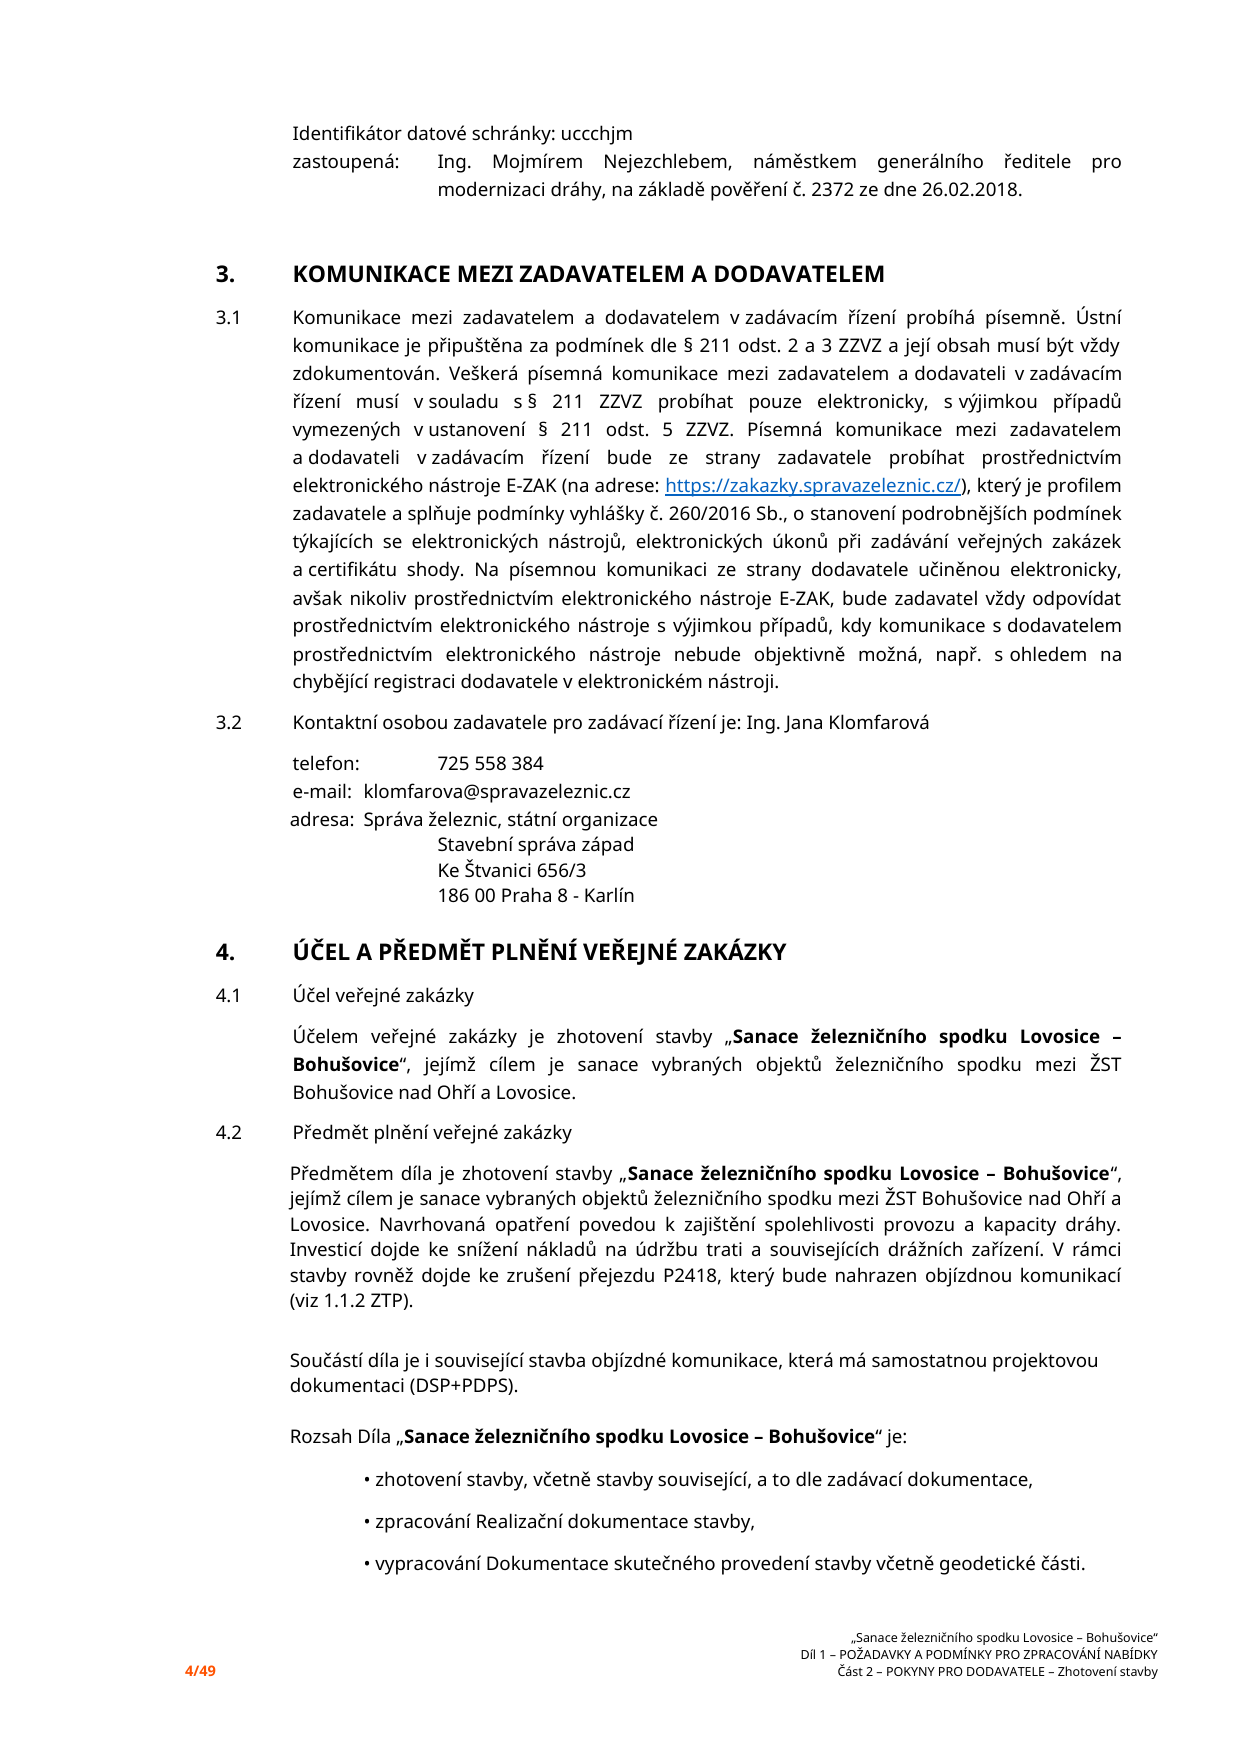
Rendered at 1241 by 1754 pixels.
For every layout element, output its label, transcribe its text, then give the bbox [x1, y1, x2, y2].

text Identifikátor datové schránky: uccchjm [292, 121, 1122, 146]
text Rozsah Díla „Sanace železničního spodku Lovosice – Bohušovice“ je: [216, 1424, 1122, 1449]
text KOMUNIKACE MEZI ZADAVATELEM a DODAVATELEM [216, 258, 1122, 289]
text • vypracování Dokumentace skutečného provedení stavby včetně geodetické části. [363, 1550, 1122, 1576]
text ÚČEL a PŘEDMĚT PLNĚNÍ VEŘEJNÉ ZAKÁZKY [216, 936, 1122, 967]
text Stavební správa západ [363, 831, 1122, 857]
text zastoupená: Ing. Mojmírem Nejezchlebem, náměstkem generálního ředitele pro modernizaci dráhy, na základě pověření č. 2372 ze dne 26.02.2018. [292, 149, 1122, 202]
text Komunikace mezi zadavatelem a dodavatelem v zadávacím řízení probíhá písemně. Ústní komunikace je připuštěna za podmínek dle § 211 odst. 2 a 3 ZZVZ a její obsah musí být vždy zdokumentován. Veškerá písemná komunikace mezi zadavatelem a dodavateli v zadávacím řízení musí v souladu s § 211 ZZVZ probíhat pouze elektronicky, s výjimkou případů vymezených v ustanovení § 211 odst. 5 ZZVZ. Písemná komunikace mezi zadavatelem a dodavateli v zadávacím řízení bude ze strany zadavatele probíhat prostřednictvím elektronického nástroje E-ZAK (na adrese: https://zakazky.spravazeleznic.cz/), který je profilem zadavatele a splňuje podmínky vyhlášky č. 260/2016 Sb., o stanovení podrobnějších podmínek týkajících se elektronických nástrojů, elektronických úkonů při zadávání veřejných zakázek a certifikátu shody. Na písemnou komunikaci ze strany dodavatele učiněnou elektronicky, avšak nikoliv prostřednictvím elektronického nástroje E-ZAK, bude zadavatel vždy odpovídat prostřednictvím elektronického nástroje s výjimkou případů, kdy komunikace s dodavatelem prostřednictvím elektronického nástroje nebude objektivně možná, např. s ohledem na chybějící registraci dodavatele v elektronickém nástroji. [216, 304, 1122, 694]
text Kontaktní osobou zadavatele pro zadávací řízení je: Ing. Jana Klomfarová [216, 709, 1122, 735]
text e-mail: klomfarova@spravazeleznic.cz [292, 778, 1122, 803]
text Účelem veřejné zakázky je zhotovení stavby „Sanace železničního spodku Lovosice – Bohušovice“, jejímž cílem je sanace vybraných objektů železničního spodku mezi ŽST Bohušovice nad Ohří a Lovosice. [292, 1023, 1122, 1104]
text Součástí díla je i související stavba objízdné komunikace, která má samostatnou projektovou dokumentaci (DSP+PDPS). [289, 1347, 1122, 1398]
text telefon: 725 558 384 [292, 750, 1122, 775]
text 186 00 Praha 8 - Karlín [292, 882, 1122, 908]
text Předmětem díla je zhotovení stavby „Sanace železničního spodku Lovosice – Bohušovice“, jejímž cílem je sanace vybraných objektů železničního spodku mezi ŽST Bohušovice nad Ohří a Lovosice. Navrhovaná opatření povedou k zajištění spolehlivosti provozu a kapacity dráhy. Investicí dojde ke snížení nákladů na údržbu trati a souvisejících drážních zařízení. V rámci stavby rovněž dojde ke zrušení přejezdu P2418, který bude nahrazen objízdnou komunikací (viz 1.1.2 ZTP). [289, 1160, 1122, 1313]
text • zpracování Realizační dokumentace stavby, [289, 1508, 1122, 1533]
text Účel veřejné zakázky [216, 982, 1122, 1008]
text Ke Štvanici 656/3 [363, 857, 1122, 882]
text • zhotovení stavby, včetně stavby související, a to dle zadávací dokumentace, [289, 1466, 1122, 1491]
text Předmět plnění veřejné zakázky [216, 1119, 1122, 1145]
text adresa: Správa železnic, státní organizace [289, 806, 1122, 831]
